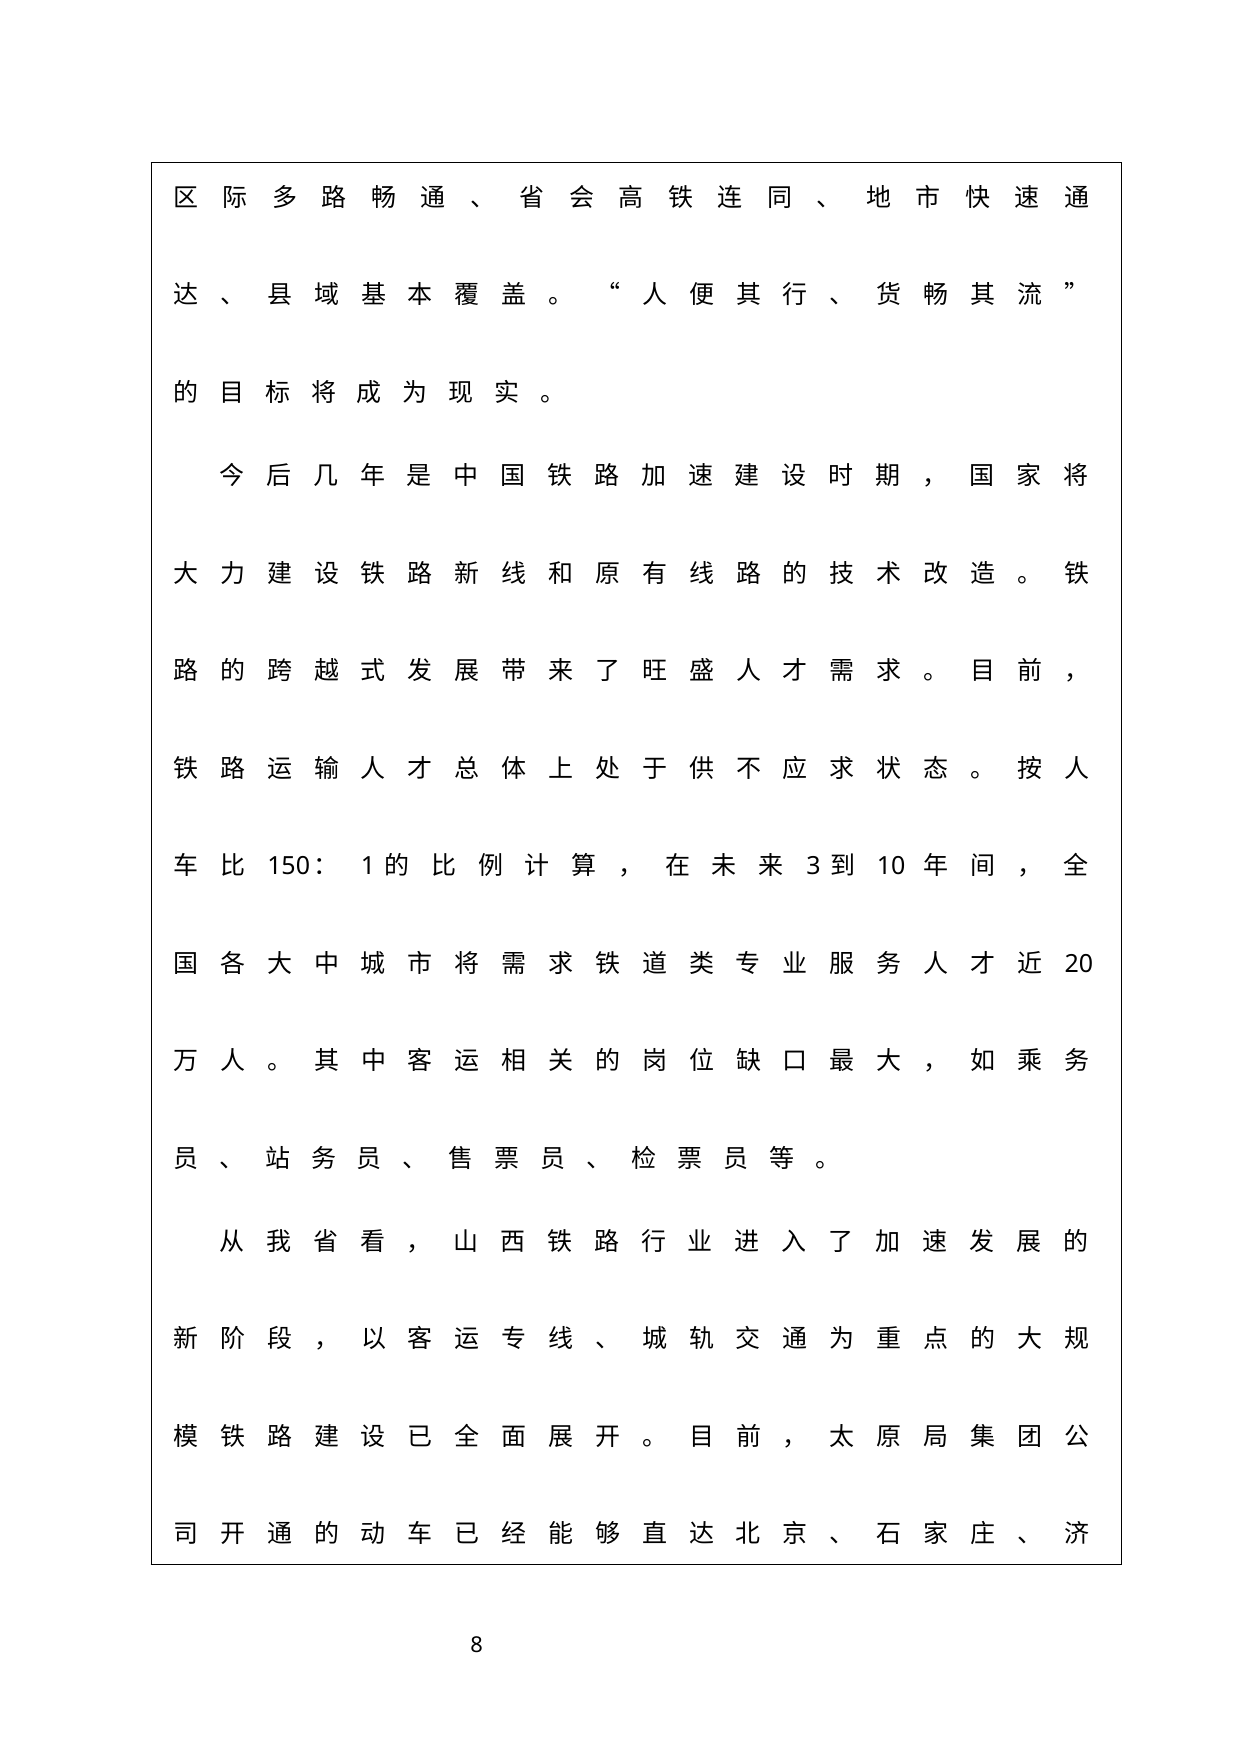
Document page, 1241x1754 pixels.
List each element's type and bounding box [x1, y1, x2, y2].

table_header [152, 163, 1121, 1564]
